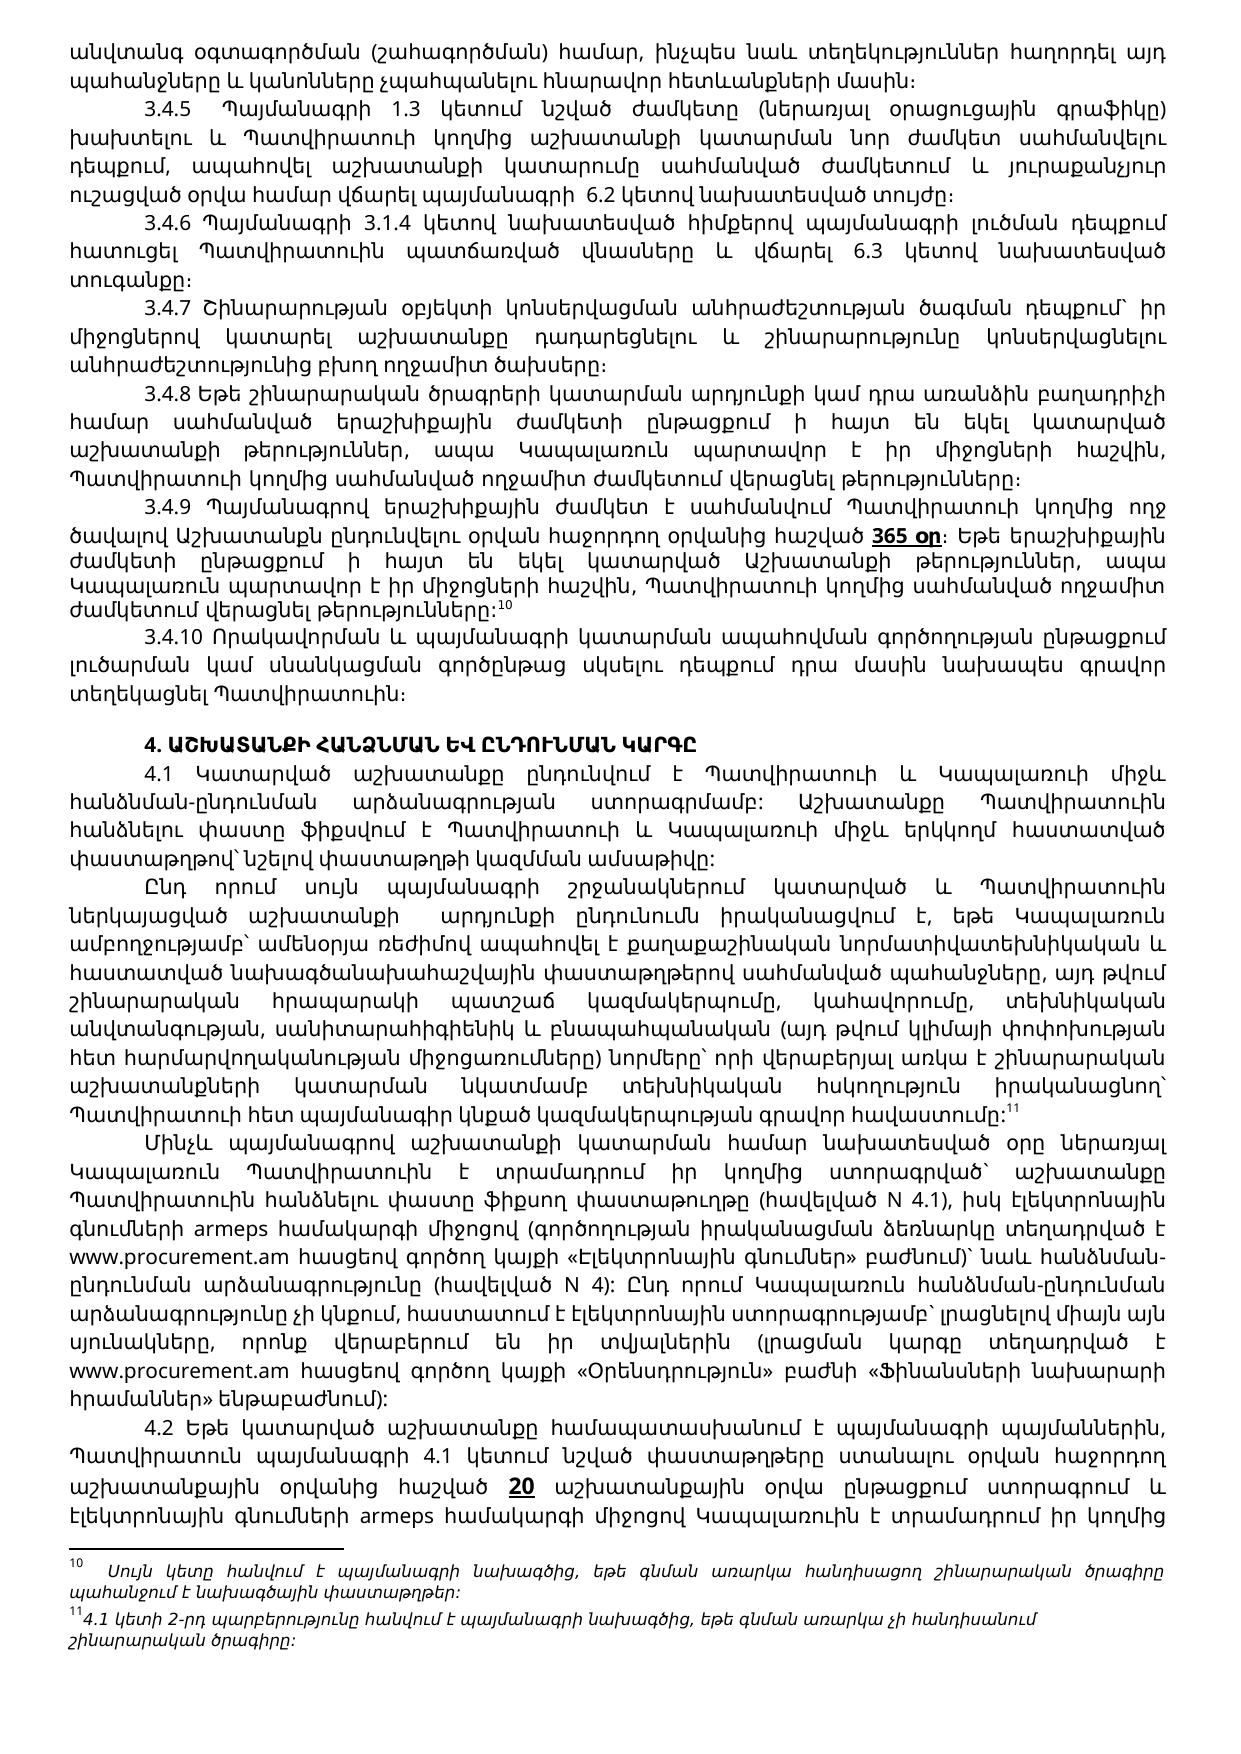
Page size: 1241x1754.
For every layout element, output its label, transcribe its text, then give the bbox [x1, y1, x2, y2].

text 3.4.9 Պայմանագրով երաշխիքային ժամկետ է սահմանվում Պատվիրատուի կողմից ողջ ծավալով Աշխատանքն ընդունվելու օրվան հաջորդող օրվանից հաշված 365 օր։ Եթե երաշխիքային ժամկետի ընթացքում ի հայտ են եկել կատարված Աշխատանքի թերություններ, ապա Կապալառուն պարտավոր է իր միջոցների հաշվին, Պատվիրատուի կողմից սահմանված ողջամիտ ժամկետում վերացնել թերությունները: [69, 492, 1167, 622]
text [69, 37, 1167, 94]
text 3.4.10 Որակավորման և պայմանագրի կատարման ապահովման գործողության ընթացքում լուծարման կամ սնանկացման գործընթաց սկսելու դեպքում դրա մասին նախապես գրավոր տեղեկացնել Պատվիրատուին։ [69, 622, 1167, 707]
text Ընդ որում սույն պայմանագրի շրջանակներում կատարված և Պատվիրատուին ներկայացված աշխատանքի արդյունքի ընդունումն իրականացվում է, եթե Կապալառուն ամբողջությամբ՝ ամենօրյա ռեժիմով ապահովել է քաղաքաշինական նորմատիվատեխնիկական և հաստատված նախագծանախահաշվային փաստաթղթերով սահմանված պահանջները, այդ թվում շինարարական հրապարակի պատշաճ կազմակերպումը, կահավորումը, տեխնիկական անվտանգության, սանիտարահիգիենիկ և բնապահպանական (այդ թվում կլիմայի փոփոխության հետ հարմարվողականության միջոցառումները) նորմերը՝ որի վերաբերյալ առկա է շինարարական աշխատանքների կատարման նկատմամբ տեխնիկական հսկողություն իրականացնող՝ Պատվիրատուի հետ պայմանագիր կնքած կազմակերպության գրավոր հավաստումը: [69, 872, 1167, 1128]
text 3.4.7 Շինարարության օբյեկտի կոնսերվացման անհրաժեշտության ծագման դեպքում` իր միջոցներով կատարել աշխատանքը դադարեցնելու և շինարարությունը կոնսերվացնելու անհրաժեշտությունից բխող ողջամիտ ծախսերը։ [69, 293, 1167, 379]
text 3.4.6 Պայմանագրի 3.1.4 կետով նախատեսված հիմքերով պայմանագրի լուծման դեպքում հատուցել Պատվիրատուին պատճառված վնասները և վճարել 6.3 կետով նախատեսված տուգանքը։ [69, 208, 1167, 293]
text 4.1 Կատարված աշխատանքը ընդունվում է Պատվիրատուի և Կապալառուի միջև հանձնման-ընդունման արձանագրության ստորագրմամբ: Աշխատանքը Պատվիրատուին հանձնելու փաստը ֆիքսվում է Պատվիրատուի և Կապալառուի միջև երկկողմ հաստատված փաստաթղթով՝ նշելով փաստաթղթի կազմման ամսաթիվը: [69, 759, 1167, 872]
text Մինչև պայմանագրով աշխատանքի կատարման համար նախատեսված օրը ներառյալ Կապալառուն Պատվիրատուին է տրամադրում իր կողմից ստորագրված` աշխատանքը Պատվիրատուին հանձնելու փաստը ֆիքսող փաստաթուղթը (հավելված N 4.1), իսկ էլեկտրոնային գնումների armeps համակարգի միջոցով (գործողության իրականացման ձեռնարկը տեղադրված է www.procurement.am հասցեով գործող կայքի «Էլեկտրոնային գնումներ» բաժնում)` նաև հանձնման-ընդունման արձանագրությունը (հավելված N 4): Ընդ որում Կապալառուն հանձնման-ընդունման արձանագրությունը չի կնքում, հաստատում է էլեկտրոնային ստորագրությամբ` լրացնելով միայն այն սյունակները, որոնք վերաբերում են իր տվյալներին (լրացման կարգը տեղադրված է www.procurement.am հասցեով գործող կայքի «Օրենսդրություն» բաժնի «Ֆինանսների նախարարի հրամաններ» ենթաբաժնում): [69, 1128, 1167, 1413]
text 3.4.5 Պայմանագրի 1.3 կետում նշված ժամկետը (ներառյալ օրացուցային գրաֆիկը) խախտելու և Պատվիրատուի կողմից աշխատանքի կատարման նոր ժամկետ սահմանվելու դեպքում, ապահովել աշխատանքի կատարումը սահմանված ժամկետում և յուրաքանչյուր ուշացված օրվա համար վճարել պայմանագրի 6.2 կետով նախատեսված տույժը։ [69, 94, 1167, 208]
text 4. ԱՇԽԱՏԱՆՔԻ ՀԱՆՁՆՄԱՆ ԵՎ ԸՆԴՈՒՆՄԱՆ ԿԱՐԳԸ [69, 730, 1167, 759]
text 3.4.8 Եթե շինարարական ծրագրերի կատարման արդյունքի կամ դրա առանձին բաղադրիչի համար սահմանված երաշխիքային ժամկետի ընթացքում ի հայտ են եկել կատարված աշխատանքի թերություններ, ապա Կապալառուն պարտավոր է իր միջոցների հաշվին, Պատվիրատուի կողմից սահմանված ողջամիտ ժամկետում վերացնել թերությունները։ [69, 379, 1167, 492]
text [69, 1413, 1167, 1529]
